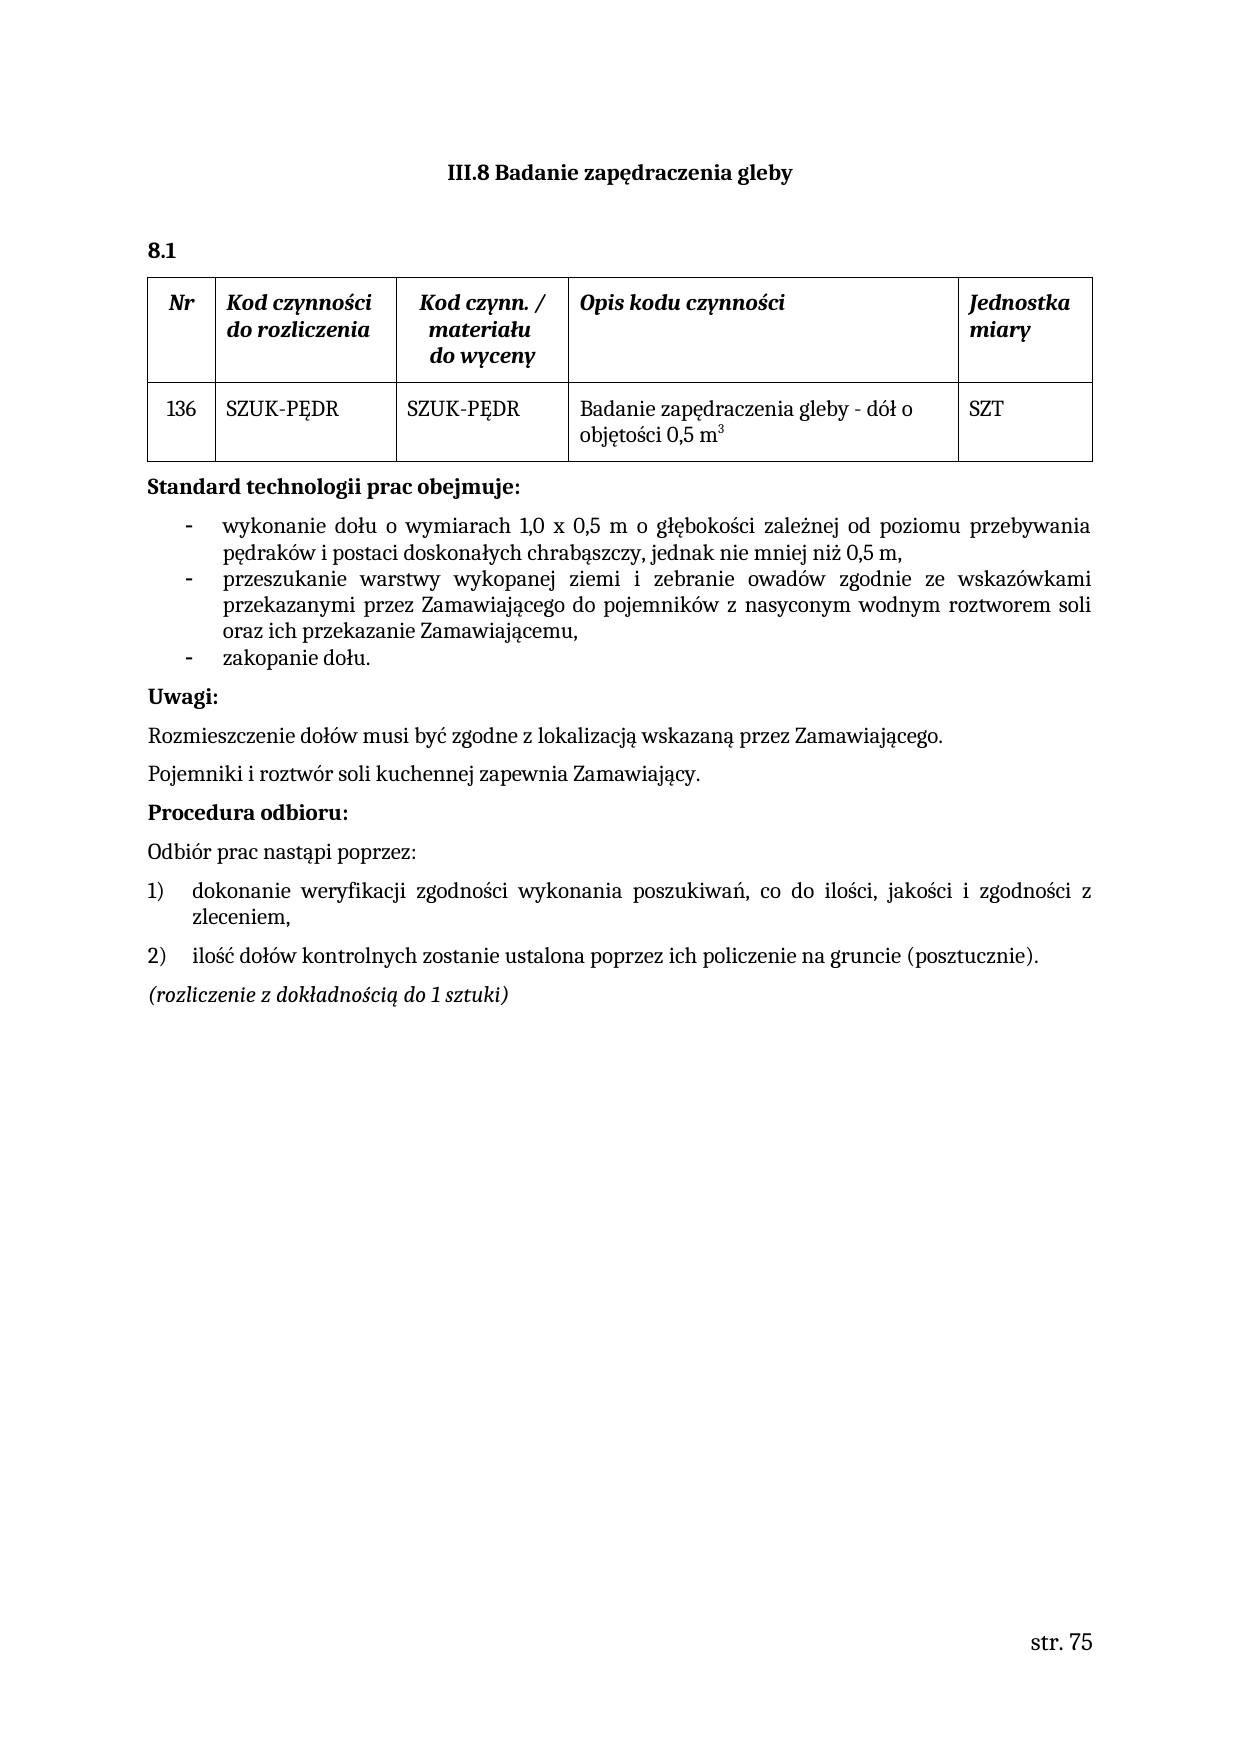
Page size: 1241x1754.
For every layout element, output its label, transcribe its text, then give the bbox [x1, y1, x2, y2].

text Standard technologii prac obejmuje: [148, 474, 1093, 500]
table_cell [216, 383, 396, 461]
text (rozliczenie z dokładnością do 1 sztuki) [148, 982, 1093, 1008]
text III.8 Badanie zapędraczenia gleby [148, 160, 1093, 186]
text Pojemniki i roztwór soli kuchennej zapewnia Zamawiający. [148, 761, 1093, 788]
list ilość dołów kontrolnych zostanie ustalona poprzez ich policzenie na gruncie (posztucznie). [148, 943, 1093, 969]
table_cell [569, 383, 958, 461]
text 8.1 [148, 238, 1093, 264]
list wykonanie dołu o wymiarach 1,0 x 0,5 m o głębokości zależnej od poziomu przebywania pędraków i postaci doskonałych chrabąszczy, jednak nie mniej niż 0,5 m, [185, 513, 1093, 566]
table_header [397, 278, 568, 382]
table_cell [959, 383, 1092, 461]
text Procedura odbioru: [148, 800, 1093, 826]
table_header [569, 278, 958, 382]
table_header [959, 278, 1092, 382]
text Rozmieszczenie dołów musi być zgodne z lokalizacją wskazaną przez Zamawiającego. [148, 722, 1093, 749]
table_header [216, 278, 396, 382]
list przeszukanie warstwy wykopanej ziemi i zebranie owadów zgodnie ze wskazówkami przekazanymi przez Zamawiającego do pojemników z nasyconym wodnym roztworem soli oraz ich przekazanie Zamawiającemu, [185, 566, 1093, 645]
list zakopanie dołu. [185, 645, 1093, 671]
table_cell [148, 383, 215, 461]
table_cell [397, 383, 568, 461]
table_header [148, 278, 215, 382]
text Odbiór prac nastąpi poprzez: [148, 839, 1093, 865]
text Uwagi: [148, 683, 1093, 710]
list dokonanie weryfikacji zgodności wykonania poszukiwań, co do ilości, jakości i zgodności z zleceniem, [148, 878, 1093, 931]
